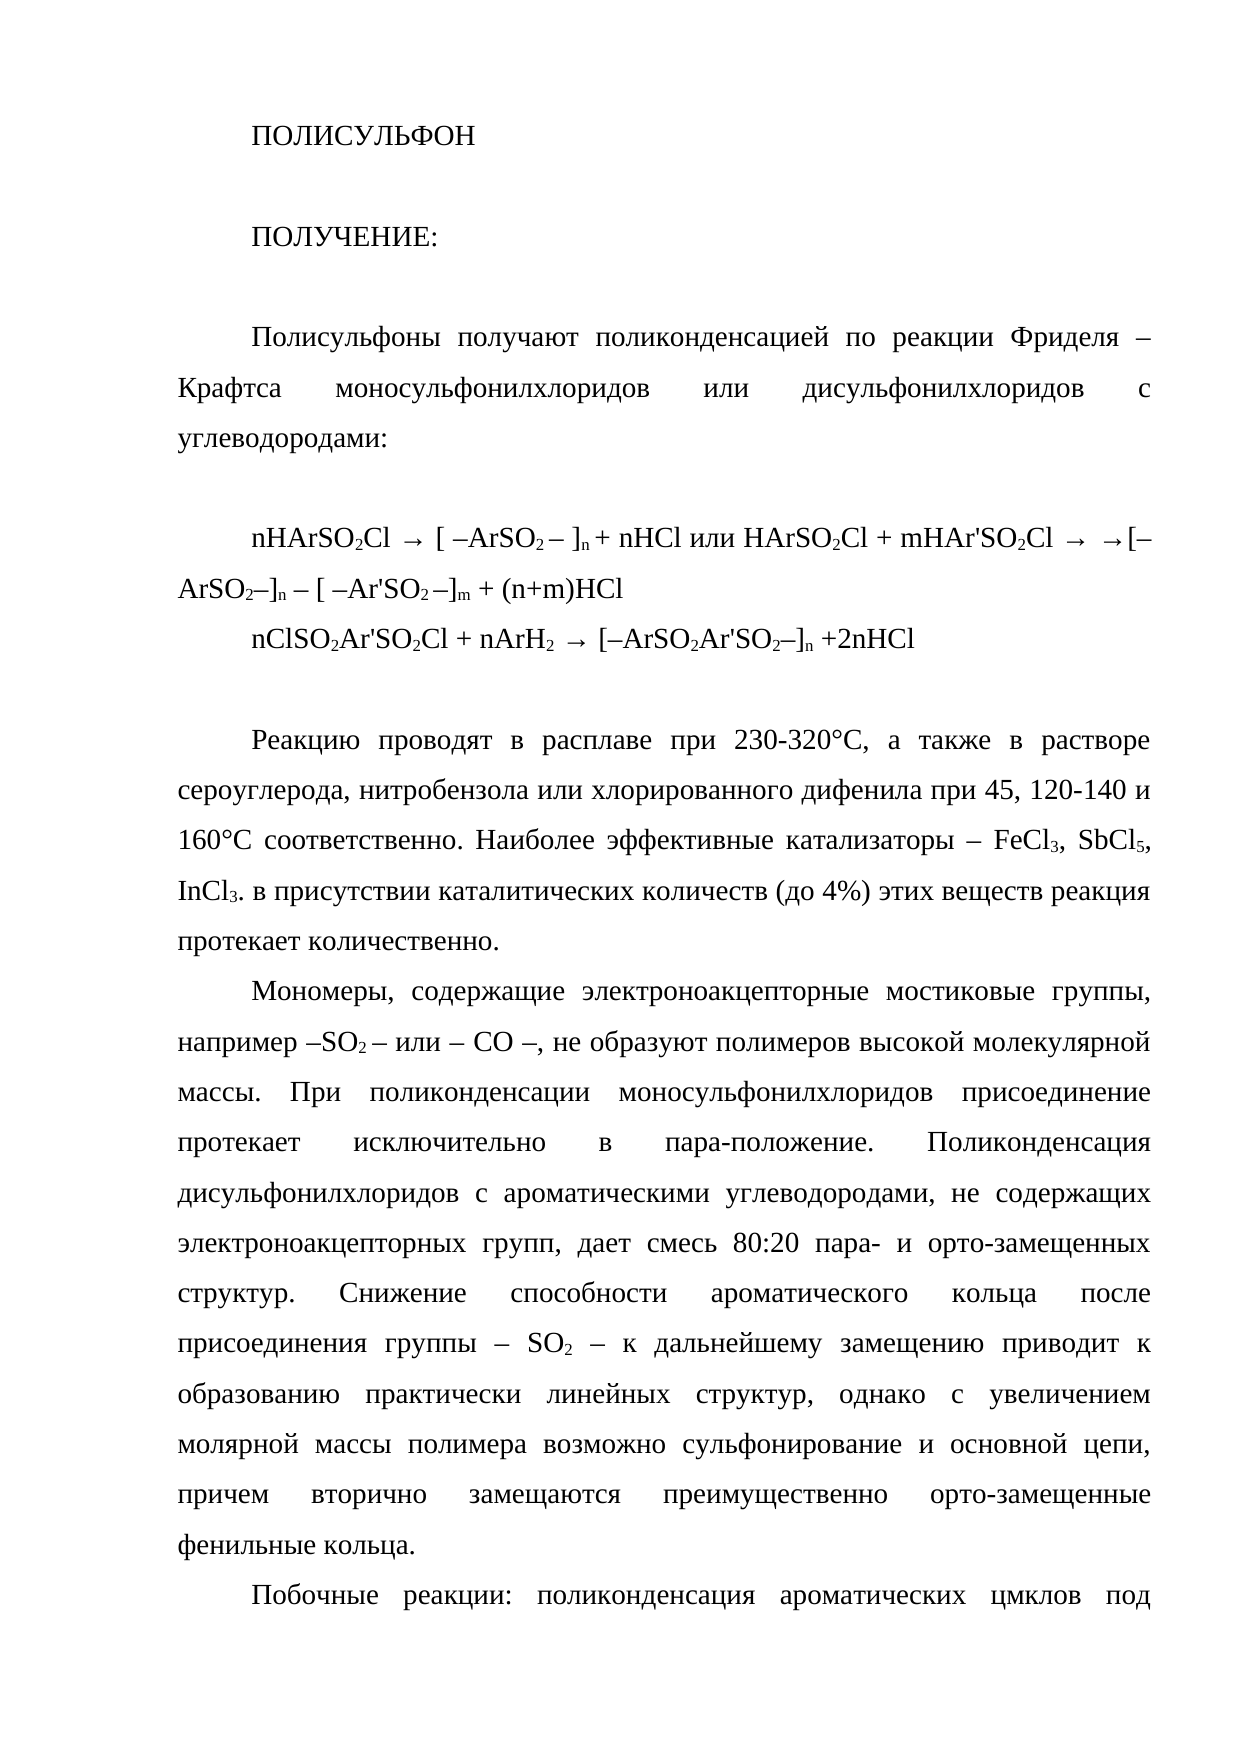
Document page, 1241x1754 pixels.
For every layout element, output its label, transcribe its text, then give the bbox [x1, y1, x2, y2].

text nClSO2Ar'SO2Cl + nArH2 → [–ArSO2Ar'SO2–]n +2nHCl [177, 621, 1152, 655]
text Полисульфоны получают поликонденсацией по реакции Фриделя – Крафтса моносульфонилхлоридов или дисульфонилхлоридов с углеводородами: [177, 319, 1152, 453]
text ПОЛУЧЕНИЕ: [177, 219, 1152, 252]
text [177, 1577, 1152, 1611]
text Мономеры, содержащие электроноакцепторные мостиковые группы, например –SO2 – или – CO –, не образуют полимеров высокой молекулярной массы. При поликонденсации моносульфонилхлоридов присоединение протекает исключительно в пара-положение. Поликонденсация дисульфонилхлоридов с ароматическими углеводородами, не содержащих электроноакцепторных групп, дает смесь 80:20 пара- и орто-замещенных структур. Снижение способности ароматического кольца после присоединения группы – SO2 – к дальнейшему замещению приводит к образованию практически линейных структур, однако с увеличением молярной массы полимера возможно сульфонирование и основной цепи, причем вторично замещаются преимущественно орто-замещенные фенильные кольца. [177, 973, 1152, 1560]
text ПОЛИСУЛЬФОН [177, 118, 1152, 152]
text Реакцию проводят в расплаве при 230-320°С, а также в растворе сероуглерода, нитробензола или хлорированного дифенила при 45, 120-140 и 160°С соответственно. Наиболее эффективные катализаторы – FeCl3, SbCl5, InCl3. в присутствии каталитических количеств (до 4%) этих веществ реакция протекает количественно. [177, 722, 1152, 957]
text nHArSO2Cl → [ –ArSO2 – ]n + nHCl или HArSO2Cl + mHAr'SO2Cl → →[–ArSO2–]n – [ –Ar'SO2 –]m + (n+m)HCl [177, 521, 1152, 604]
